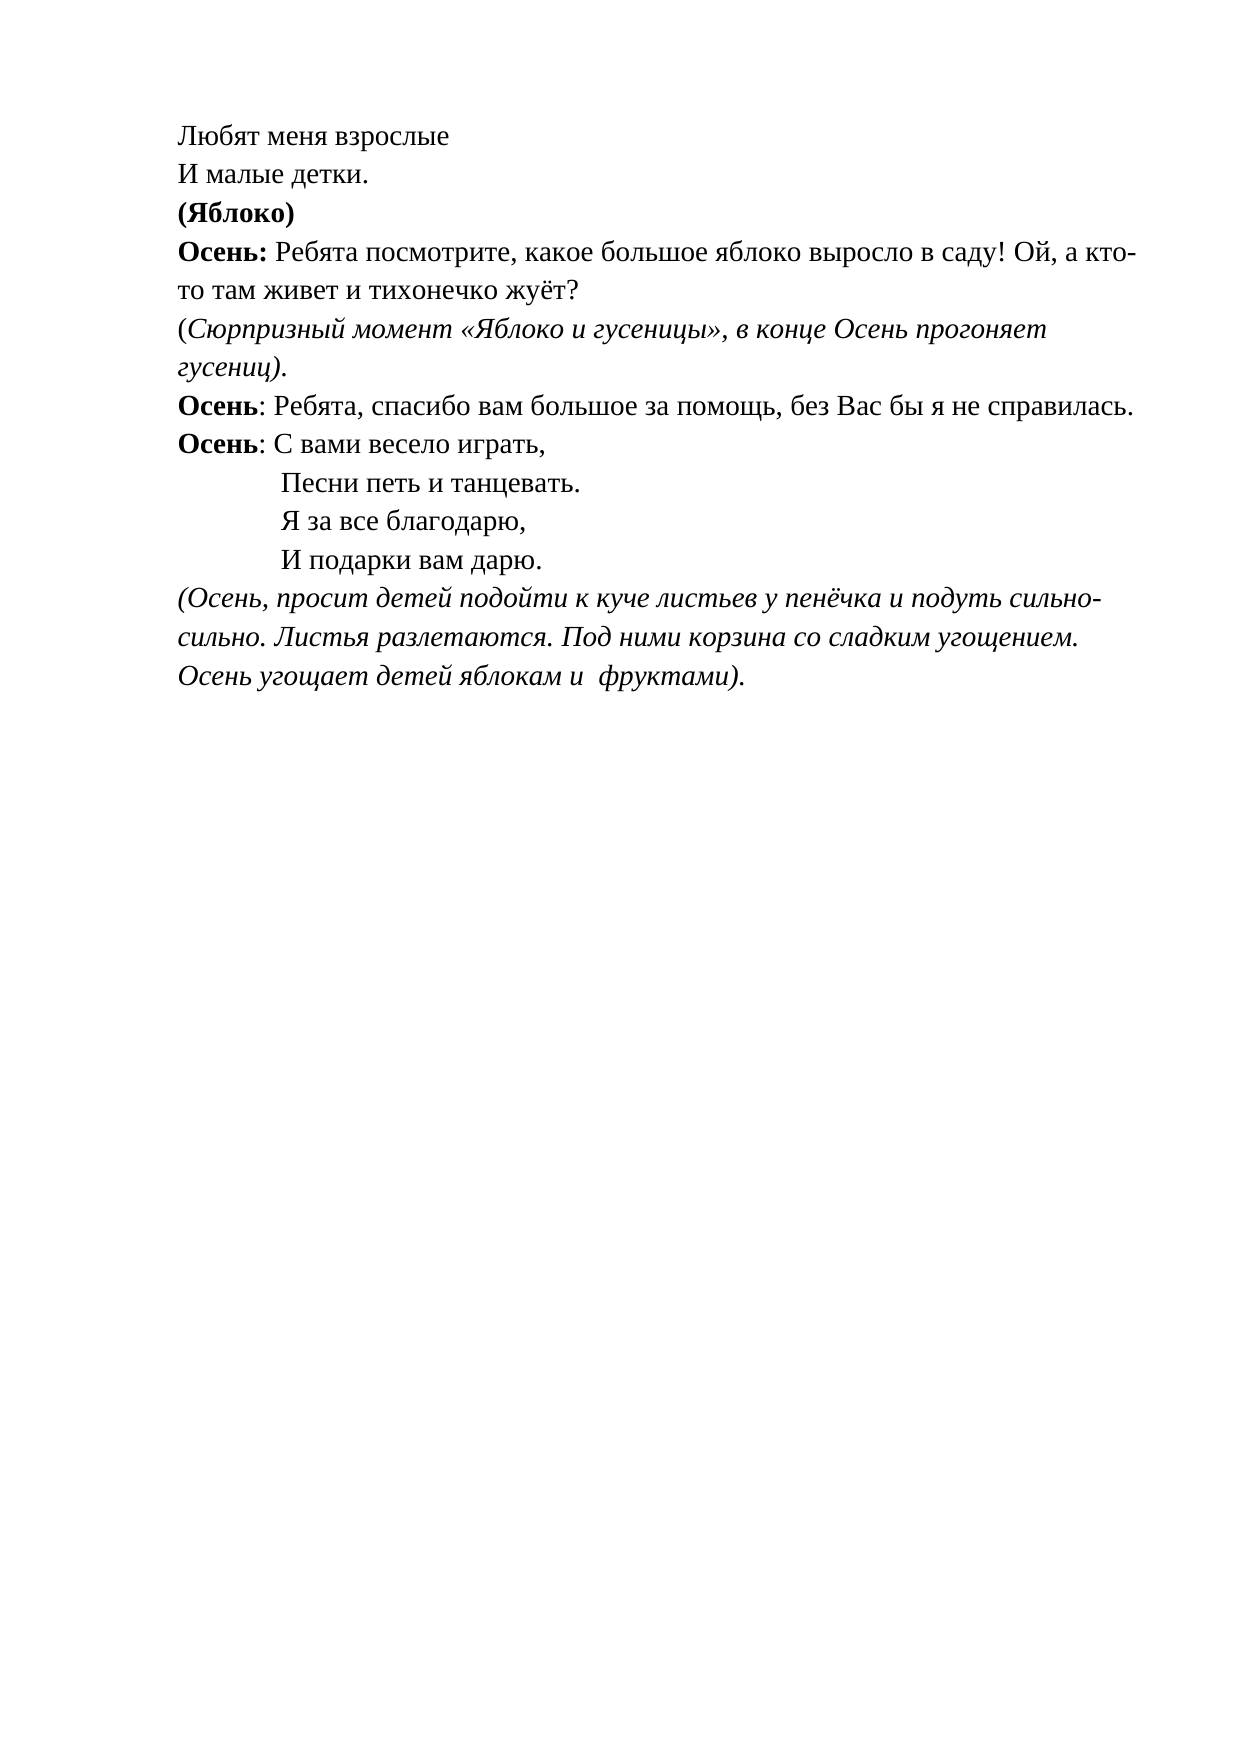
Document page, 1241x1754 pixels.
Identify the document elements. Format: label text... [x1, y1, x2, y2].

text (Яблоко) [177, 195, 1152, 229]
text Любят меня взрослые [177, 118, 1152, 152]
text Осень: С вами весело играть, [177, 426, 1152, 460]
text Я за все благодарю, [281, 503, 1152, 537]
text (Сюрпризный момент «Яблоко и гусеницы», в конце Осень прогоняет гусениц). [177, 311, 1152, 383]
text (Осень, просит детей подойти к куче листьев у пенёчка и подуть сильно-сильно. Листья разлетаются. Под ними корзина со сладким угощением. [177, 581, 1152, 653]
text И подарки вам дарю. [281, 542, 1152, 576]
text И малые детки. [177, 157, 1152, 190]
text Осень: Ребята посмотрите, какое большое яблоко выросло в саду! Ой, а кто-то там живет и тихонечко жуёт? [177, 234, 1152, 306]
text Песни петь и танцевать. [281, 465, 1152, 498]
text Осень: Ребята, спасибо вам большое за помощь, без Вас бы я не справилась. [177, 388, 1152, 421]
text Осень угощает детей яблокам и фруктами). [177, 658, 1152, 691]
